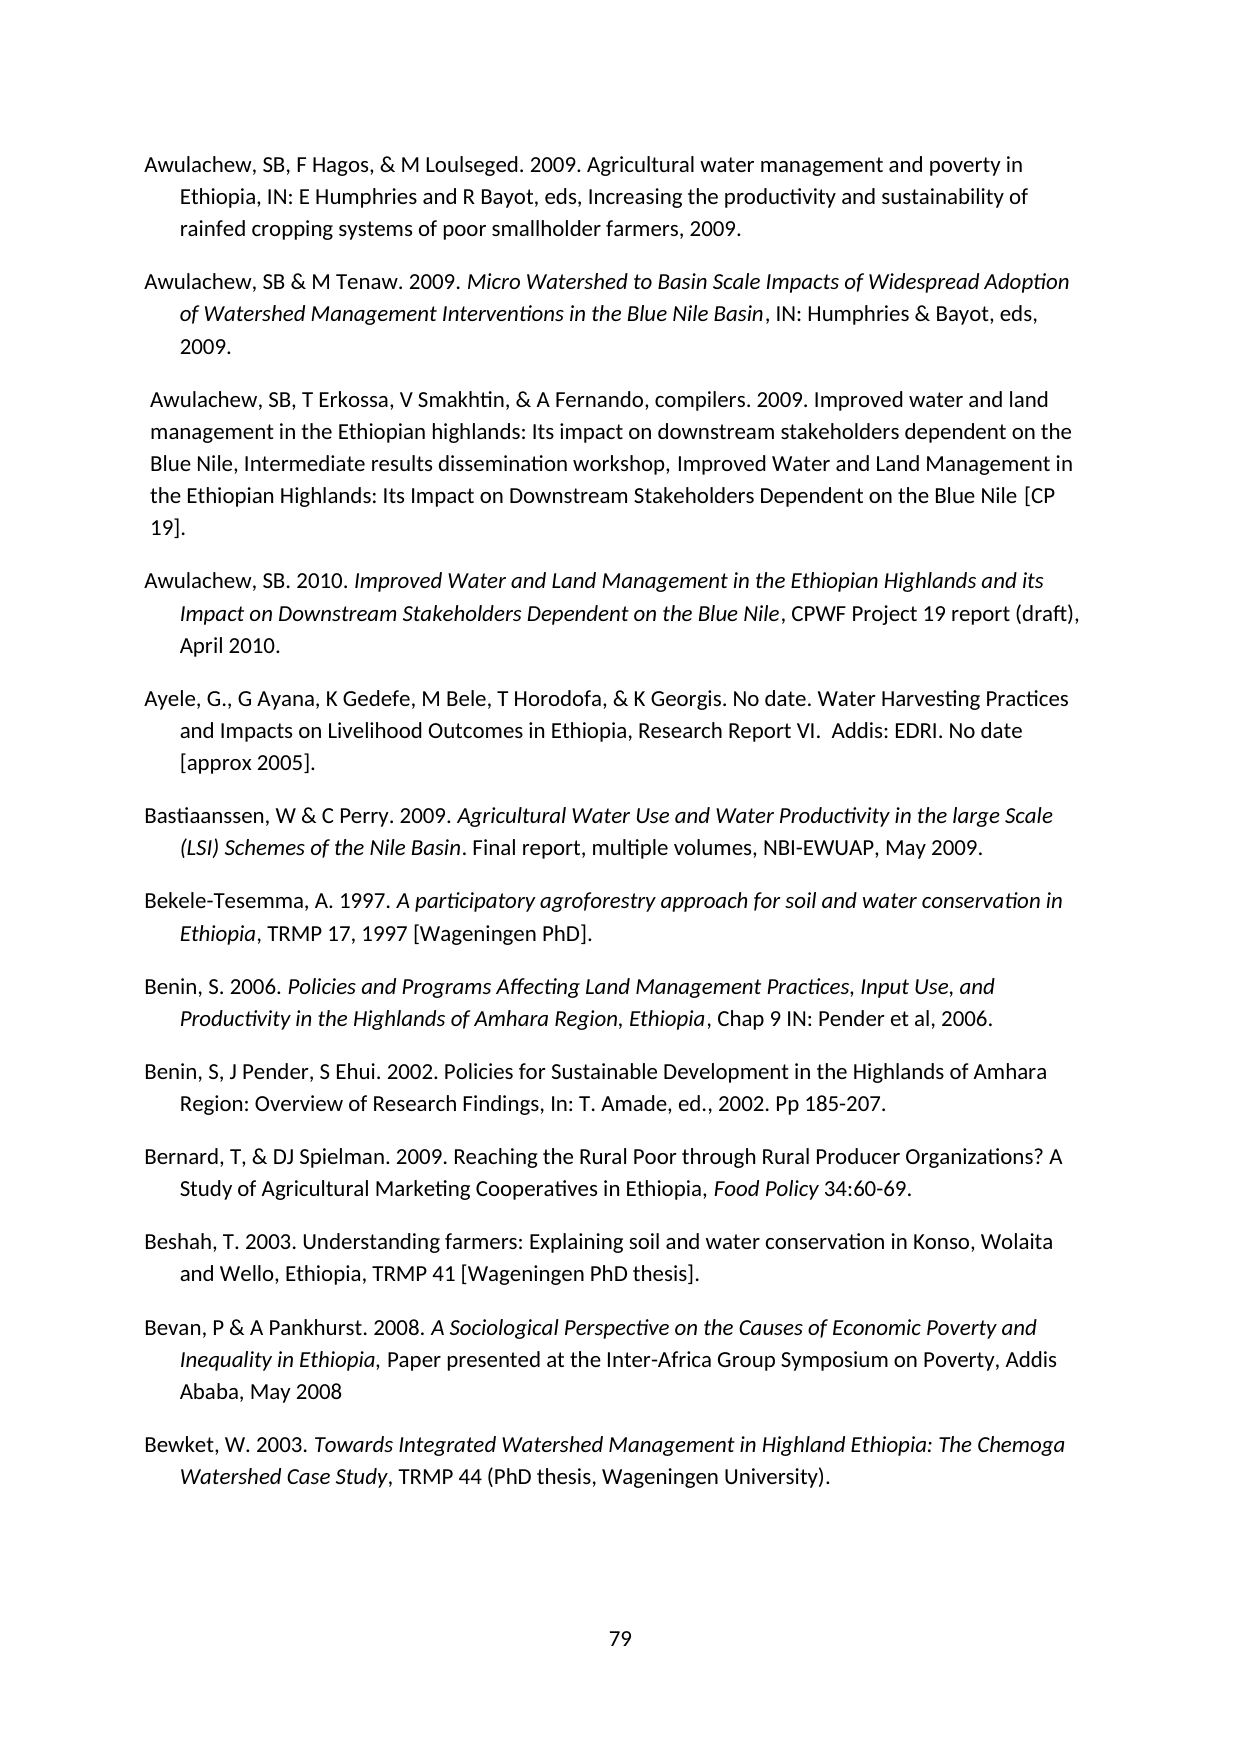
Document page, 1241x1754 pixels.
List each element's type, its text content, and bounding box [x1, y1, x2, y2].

text Ayele, G., G Ayana, K Gedefe, M Bele, T Horodofa, & K Georgis. No date. Water Harvesting Practices and Impacts on Livelihood Outcomes in Ethiopia, Research Report VI. Addis: EDRI. No date [approx 2005]. [144, 684, 1090, 776]
text Awulachew, SB, F Hagos, & M Loulseged. 2009. Agricultural water management and poverty in Ethiopia, IN: E Humphries and R Bayot, eds, Increasing the productivity and sustainability of rainfed cropping systems of poor smallholder farmers, 2009. [144, 150, 1090, 242]
text Bewket, W. 2003. Towards Integrated Watershed Management in Highland Ethiopia: The Chemoga Watershed Case Study, TRMP 44 (PhD thesis, Wageningen University). [144, 1430, 1090, 1490]
text Beshah, T. 2003. Understanding farmers: Explaining soil and water conservation in Konso, Wolaita and Wello, Ethiopia, TRMP 41 [Wageningen PhD thesis]. [144, 1227, 1090, 1288]
text Bastiaanssen, W & C Perry. 2009. Agricultural Water Use and Water Productivity in the large Scale (LSI) Schemes of the Nile Basin. Final report, multiple volumes, NBI-EWUAP, May 2009. [144, 801, 1090, 862]
text Awulachew, SB, T Erkossa, V Smakhtin, & A Fernando, compilers. 2009. Improved water and land management in the Ethiopian highlands: Its impact on downstream stakeholders dependent on the Blue Nile, Intermediate results dissemination workshop, Improved Water and Land Management in the Ethiopian Highlands: Its Impact on Downstream Stakeholders Dependent on the Blue Nile [CP 19]. [150, 385, 1090, 542]
text Benin, S, J Pender, S Ehui. 2002. Policies for Sustainable Development in the Highlands of Amhara Region: Overview of Research Findings, In: T. Amade, ed., 2002. Pp 185-207. [144, 1057, 1090, 1117]
text Bekele-Tesemma, A. 1997. A participatory agroforestry approach for soil and water conservation in Ethiopia, TRMP 17, 1997 [Wageningen PhD]. [144, 887, 1090, 947]
text Awulachew, SB & M Tenaw. 2009. Micro Watershed to Basin Scale Impacts of Widespread Adoption of Watershed Management Interventions in the Blue Nile Basin, IN: Humphries & Bayot, eds, 2009. [144, 267, 1090, 360]
text Benin, S. 2006. Policies and Programs Affecting Land Management Practices, Input Use, and Productivity in the Highlands of Amhara Region, Ethiopia, Chap 9 IN: Pender et al, 2006. [144, 972, 1090, 1032]
text Bernard, T, & DJ Spielman. 2009. Reaching the Rural Poor through Rural Producer Organizations? A Study of Agricultural Marketing Cooperatives in Ethiopia, Food Policy 34:60-69. [144, 1142, 1090, 1202]
text Bevan, P & A Pankhurst. 2008. A Sociological Perspective on the Causes of Economic Poverty and Inequality in Ethiopia, Paper presented at the Inter-Africa Group Symposium on Poverty, Addis Ababa, May 2008 [144, 1313, 1090, 1405]
text Awulachew, SB. 2010. Improved Water and Land Management in the Ethiopian Highlands and its Impact on Downstream Stakeholders Dependent on the Blue Nile, CPWF Project 19 report (draft), April 2010. [144, 567, 1090, 659]
